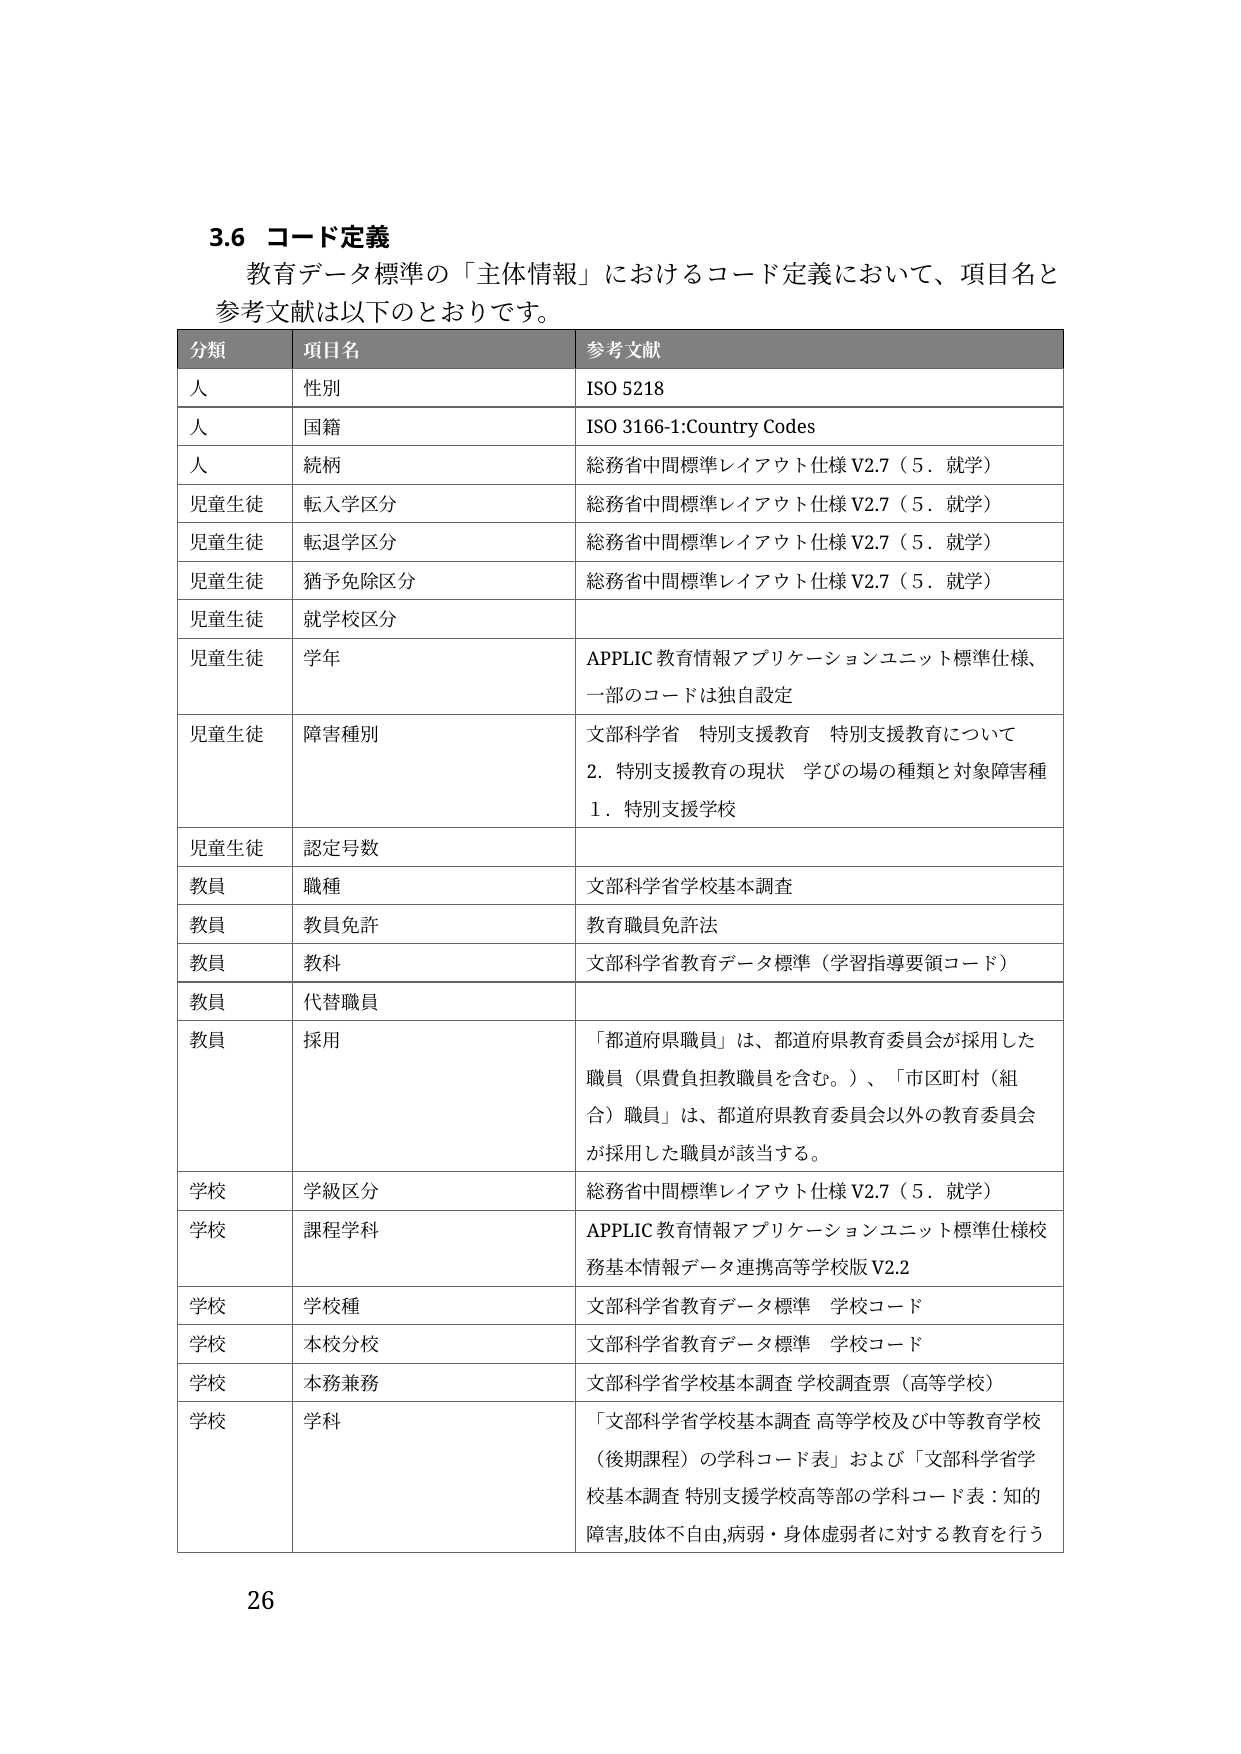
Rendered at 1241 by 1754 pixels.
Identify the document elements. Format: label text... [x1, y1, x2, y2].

table_cell APPLIC教育情報アプリケーションユニット標準仕様校務基本情報データ連携高等学校版V2.2 [576, 1211, 1063, 1286]
table_cell 教育職員免許法 [576, 905, 1063, 943]
table_cell 児童生徒 [178, 523, 292, 561]
table_cell 学校 [178, 1211, 292, 1286]
table_cell 教員 [178, 905, 292, 943]
table_cell 文部科学省教育データ標準 学校コード [576, 1287, 1063, 1324]
table_cell 国籍 [293, 408, 575, 445]
table_cell 課程学科 [293, 1211, 575, 1286]
table_cell 障害種別 [293, 715, 575, 827]
table_cell ISO 3166-1:Country Codes [576, 408, 1063, 445]
table_cell 猶予免除区分 [293, 562, 575, 599]
table_header 項目名 [293, 330, 575, 368]
table_cell 学級区分 [293, 1172, 575, 1209]
table_cell 学校 [178, 1364, 292, 1401]
table_cell 就学校区分 [293, 600, 575, 638]
table_cell 教員 [178, 867, 292, 904]
table_cell 人 [178, 446, 292, 483]
table_cell 児童生徒 [178, 639, 292, 714]
table_cell 総務省中間標準レイアウト仕様V2.7（５．就学） [576, 446, 1063, 483]
table_cell 人 [178, 369, 292, 406]
table_cell 文部科学省教育データ標準（学習指導要領コード） [576, 944, 1063, 981]
table_cell 代替職員 [293, 983, 575, 1020]
table_cell [576, 600, 1063, 638]
table_cell 総務省中間標準レイアウト仕様V2.7（５．就学） [576, 485, 1063, 522]
table_cell 文部科学省学校基本調査 [576, 867, 1063, 904]
table_cell 職種 [293, 867, 575, 904]
table_header 参考文献 [576, 330, 1063, 368]
table_cell 学校 [178, 1325, 292, 1363]
table_cell 学校 [178, 1172, 292, 1209]
table_cell 文部科学省学校基本調査 学校調査票（高等学校） [576, 1364, 1063, 1401]
table_cell 学校種 [293, 1287, 575, 1324]
subtitle コード定義 [177, 217, 1063, 254]
table_cell 性別 [293, 369, 575, 406]
table_cell 教員 [178, 944, 292, 981]
table_cell 転退学区分 [293, 523, 575, 561]
table_cell 続柄 [293, 446, 575, 483]
table_cell 学校 [178, 1402, 292, 1552]
table_cell 学年 [293, 639, 575, 714]
table_cell 児童生徒 [178, 715, 292, 827]
text 教育データ標準の「主体情報」におけるコード定義において、項目名と参考文献は以下のとおりです。 [215, 254, 1063, 329]
table_cell 「都道府県職員」は、都道府県教育委員会が採用した職員（県費負担教職員を含む。）、「市区町村（組合）職員」は、都道府県教育委員会以外の教育委員会が採用した職員が該当する。 [576, 1021, 1063, 1171]
table_cell [576, 983, 1063, 1020]
table_cell ISO 5218 [576, 369, 1063, 406]
table_cell 児童生徒 [178, 562, 292, 599]
table_cell APPLIC教育情報アプリケーションユニット標準仕様、一部のコードは独自設定 [576, 639, 1063, 714]
table_cell 児童生徒 [178, 485, 292, 522]
table_cell 人 [178, 408, 292, 445]
table_cell 教員免許 [293, 905, 575, 943]
table_cell 教員 [178, 1021, 292, 1171]
table_cell 総務省中間標準レイアウト仕様V2.7（５．就学） [576, 1172, 1063, 1209]
table_cell [576, 828, 1063, 866]
table_cell 学科 [293, 1402, 575, 1552]
table_cell 転入学区分 [293, 485, 575, 522]
table_cell 本務兼務 [293, 1364, 575, 1401]
table_cell 総務省中間標準レイアウト仕様V2.7（５．就学） [576, 562, 1063, 599]
table_cell 児童生徒 [178, 828, 292, 866]
table_cell 採用 [293, 1021, 575, 1171]
table_cell 総務省中間標準レイアウト仕様V2.7（５．就学） [576, 523, 1063, 561]
table_cell 児童生徒 [178, 600, 292, 638]
table_cell 教員 [178, 983, 292, 1020]
table_cell 文部科学省 特別支援教育 特別支援教育について 2．特別支援教育の現状 学びの場の種類と対象障害種 １．特別支援学校 [576, 715, 1063, 827]
table_header 分類 [178, 330, 292, 368]
table_cell 文部科学省教育データ標準 学校コード [576, 1325, 1063, 1363]
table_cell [576, 1402, 1063, 1552]
table_cell 認定号数 [293, 828, 575, 866]
table_cell 本校分校 [293, 1325, 575, 1363]
table_cell 学校 [178, 1287, 292, 1324]
table_cell 教科 [293, 944, 575, 981]
